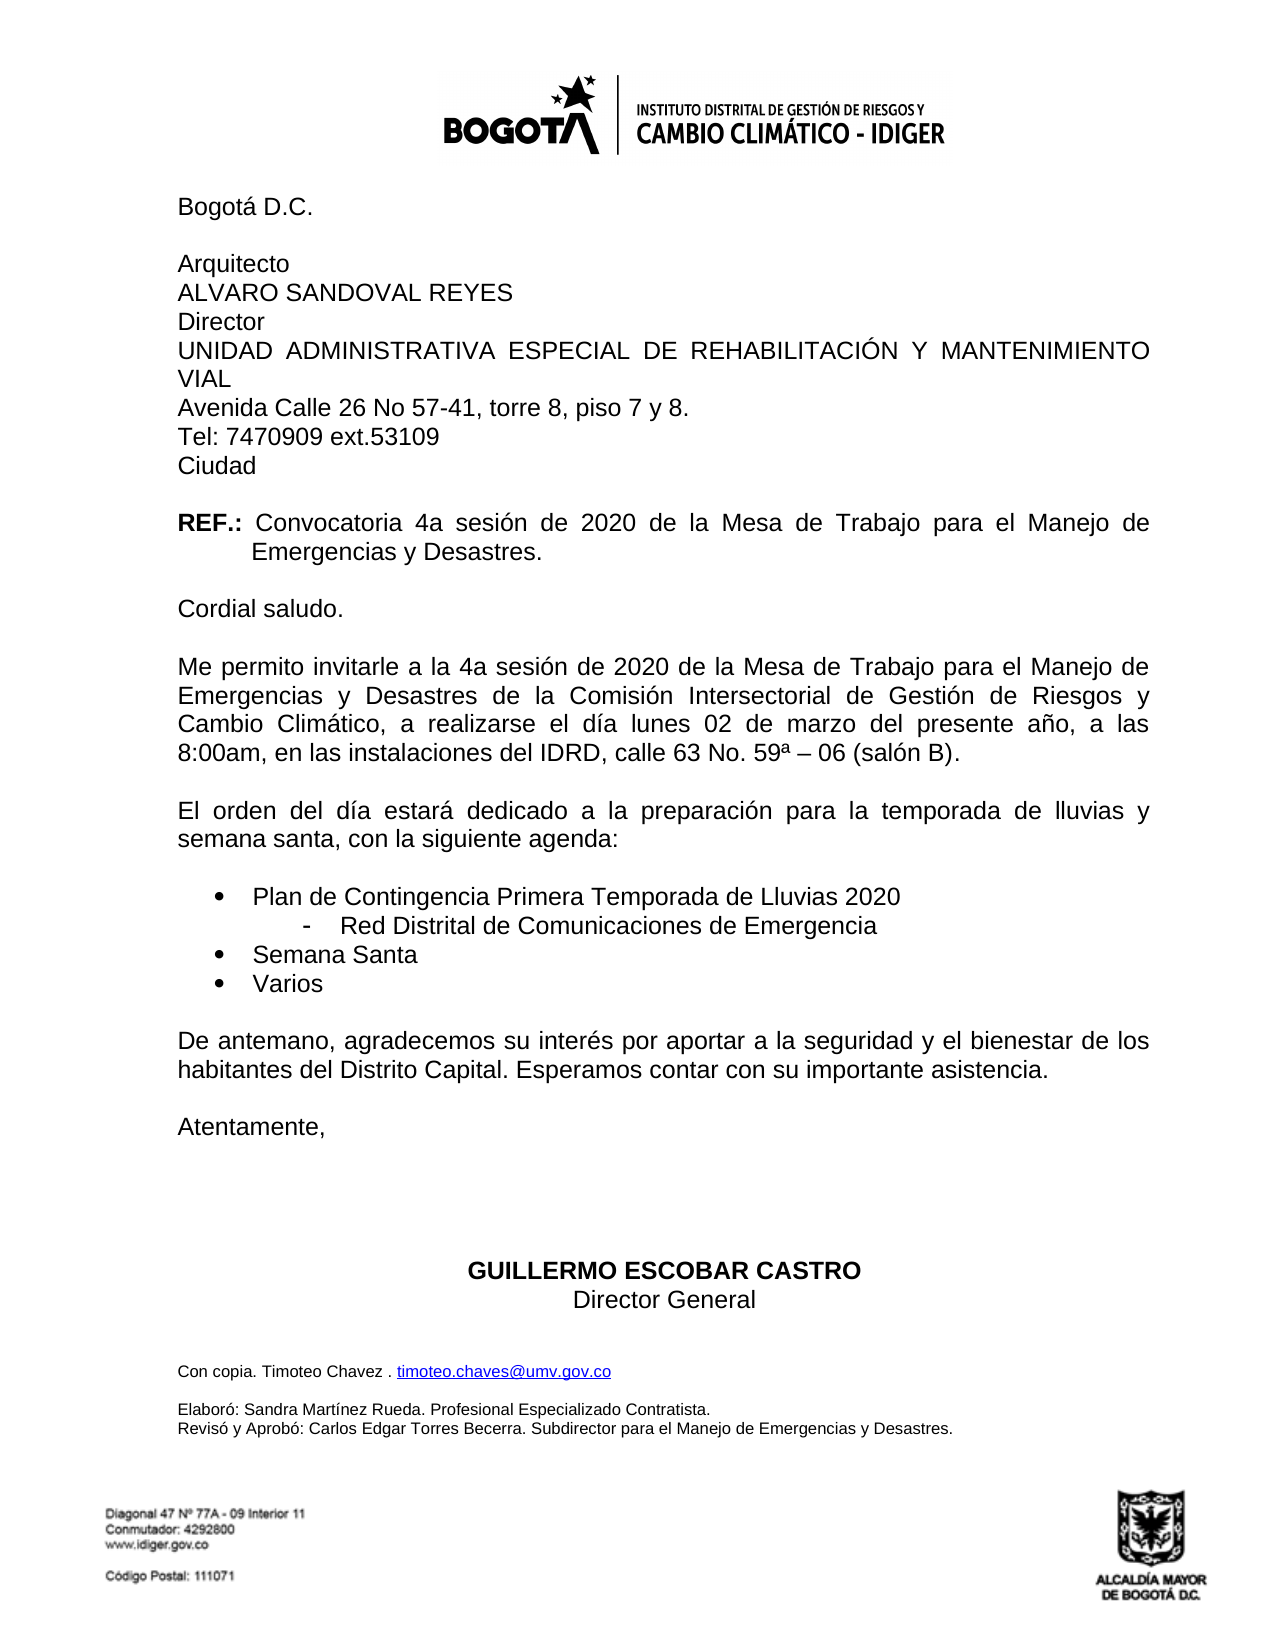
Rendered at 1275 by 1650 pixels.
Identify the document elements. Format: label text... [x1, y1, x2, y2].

list Plan de Contingencia Primera Temporada de Lluvias 2020 [215, 882, 1152, 911]
text Arquitecto [177, 249, 1152, 278]
text Bogotá D.C. [177, 192, 1152, 221]
subtitle GUILLERMO ESCOBAR CASTRO [177, 1256, 1152, 1285]
text Revisó y Aprobó: Carlos Edgar Torres Becerra. Subdirector para el Manejo de Emergencias y Desastres. [177, 1419, 1152, 1438]
list Red Distrital de Comunicaciones de Emergencia [302, 911, 1152, 940]
text Con copia. Timoteo Chavez . timoteo.chaves@umv.gov.co [177, 1362, 1152, 1381]
text Avenida Calle 26 No 57-41, torre 8, piso 7 y 8. [177, 393, 1152, 422]
text Director General [177, 1285, 1152, 1314]
text Me permito invitarle a la 4a sesión de 2020 de la Mesa de Trabajo para el Manejo de Emergencias y Desastres de la Comisión Intersectorial de Gestión de Riesgos y Cambio Climático, a realizarse el día lunes 02 de marzo del presente año, a las 8:00am, en las instalaciones del IDRD, calle 63 No. 59ª – 06 (salón B). [177, 652, 1152, 767]
text Tel: 7470909 ext.53109 [177, 422, 1152, 451]
text El orden del día estará dedicado a la preparación para la temporada de lluvias y semana santa, con la siguiente agenda: [177, 796, 1152, 853]
list Varios [215, 968, 1152, 997]
text Atentamente, [177, 1112, 1152, 1141]
text Ciudad [177, 451, 1152, 479]
text De antemano, agradecemos su interés por aportar a la seguridad y el bienestar de los habitantes del Distrito Capital. Esperamos contar con su importante asistencia. [177, 1026, 1152, 1084]
text Elaboró: Sandra Martínez Rueda. Profesional Especializado Contratista. [177, 1400, 1152, 1419]
list Semana Santa [215, 940, 1152, 968]
text REF.: Convocatoria 4a sesión de 2020 de la Mesa de Trabajo para el Manejo de Emergencias y Desastres. [177, 508, 1152, 566]
text ALVARO SANDOVAL REYES [177, 278, 1152, 307]
text UNIDAD ADMINISTRATIVA ESPECIAL DE REHABILITACIÓN Y MANTENIMIENTO VIAL [177, 336, 1152, 393]
picture [436, 71, 953, 166]
text Cordial saludo. [177, 594, 1152, 623]
text Director [177, 307, 1152, 336]
